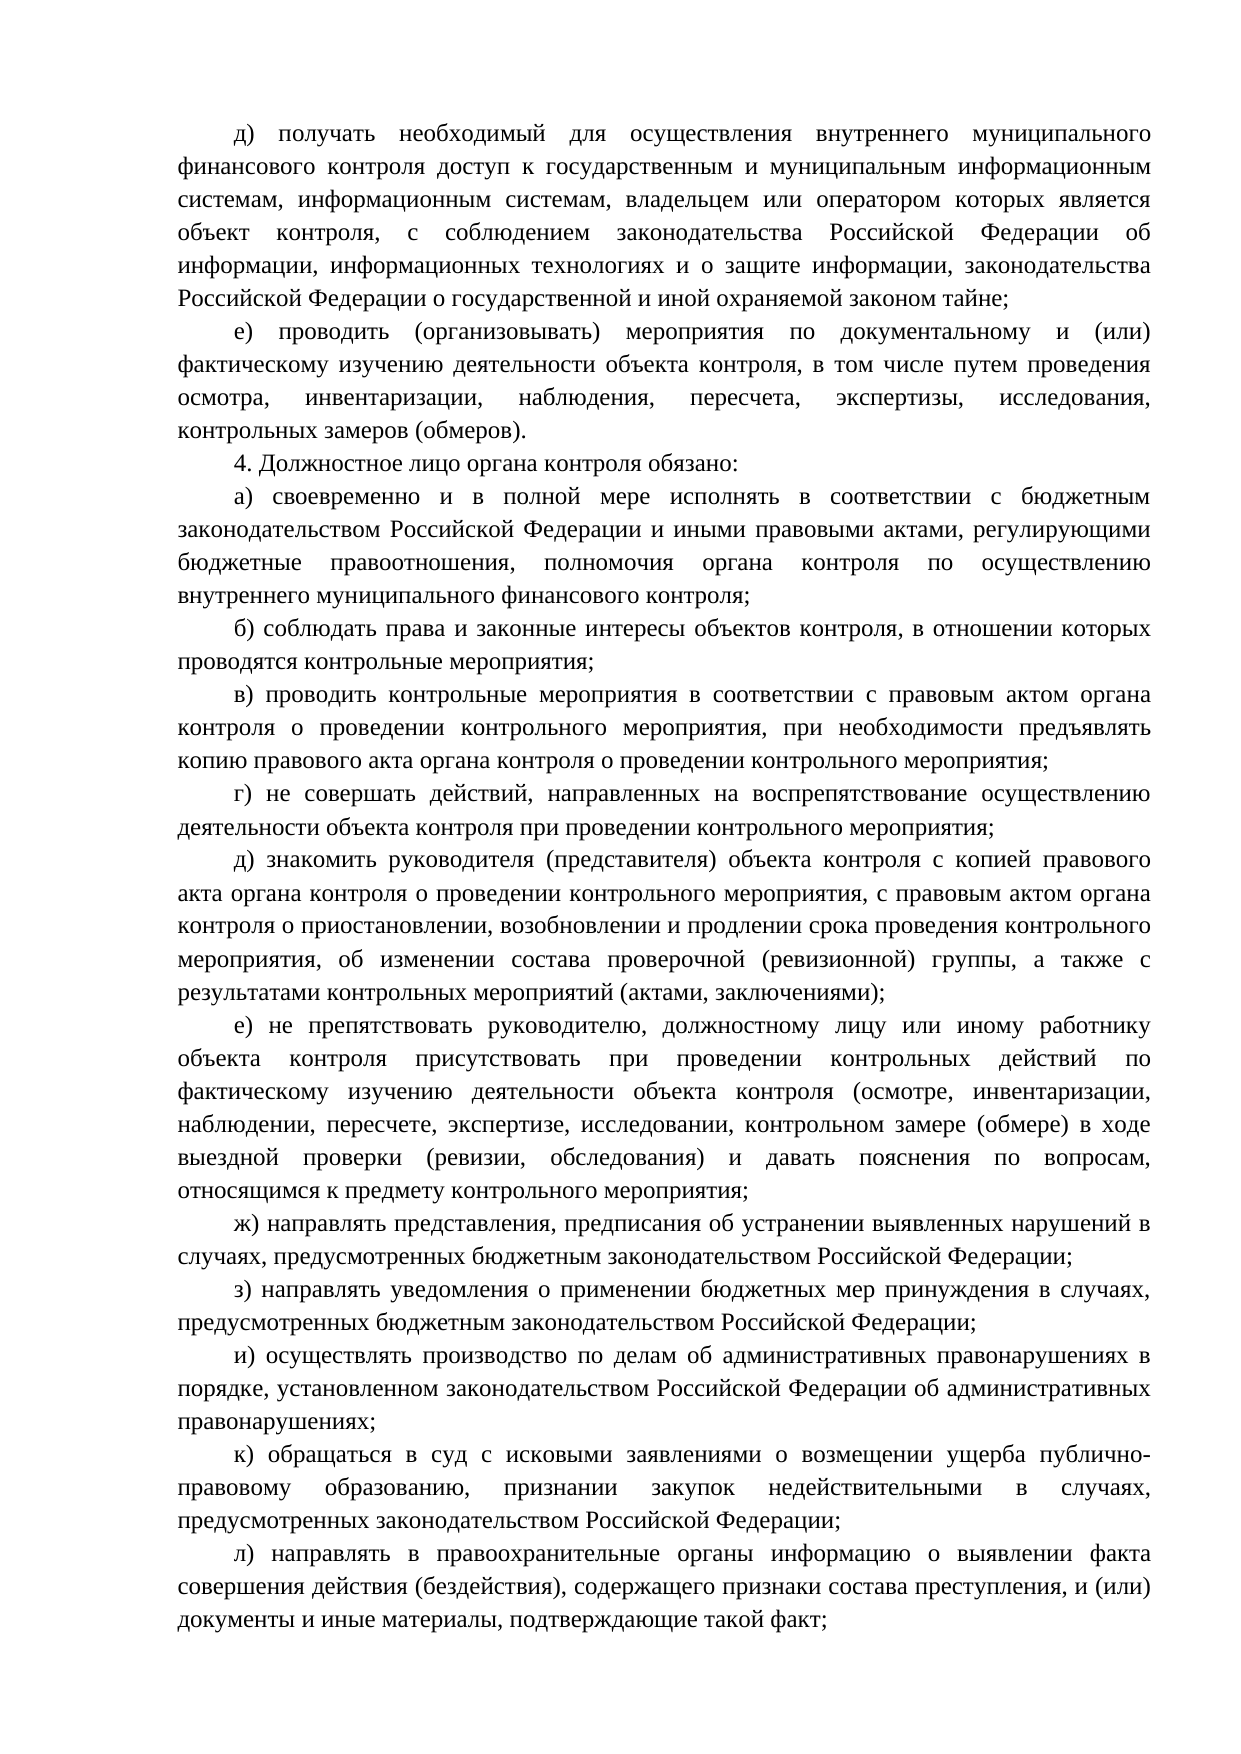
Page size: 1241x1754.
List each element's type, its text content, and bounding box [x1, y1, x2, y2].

text е) не препятствовать руководителю, должностному лицу или иному работнику объекта контроля присутствовать при проведении контрольных действий по фактическому изучению деятельности объекта контроля (осмотре, инвентаризации, наблюдении, пересчете, экспертизе, исследовании, контрольном замере (обмере) в ходе выездной проверки (ревизии, обследования) и давать пояснения по вопросам, относящимся к предмету контрольного мероприятия; [177, 1010, 1152, 1203]
text з) направлять уведомления о применении бюджетных мер принуждения в случаях, предусмотренных бюджетным законодательством Российской Федерации; [177, 1274, 1152, 1336]
text ж) направлять представления, предписания об устранении выявленных нарушений в случаях, предусмотренных бюджетным законодательством Российской Федерации; [177, 1208, 1152, 1269]
text б) соблюдать права и законные интересы объектов контроля, в отношении которых проводятся контрольные мероприятия; [177, 613, 1152, 675]
text а) своевременно и в полной мере исполнять в соответствии с бюджетным законодательством Российской Федерации и иными правовыми актами, регулирующими бюджетные правоотношения, полномочия органа контроля по осуществлению внутреннего муниципального финансового контроля; [177, 481, 1152, 609]
text в) проводить контрольные мероприятия в соответствии с правовым актом органа контроля о проведении контрольного мероприятия, при необходимости предъявлять копию правового акта органа контроля о проведении контрольного мероприятия; [177, 679, 1152, 774]
text г) не совершать действий, направленных на воспрепятствование осуществлению деятельности объекта контроля при проведении контрольного мероприятия; [177, 778, 1152, 840]
text е) проводить (организовывать) мероприятия по документальному и (или) фактическому изучению деятельности объекта контроля, в том числе путем проведения осмотра, инвентаризации, наблюдения, пересчета, экспертизы, исследования, контрольных замеров (обмеров). [177, 316, 1152, 444]
text д) знакомить руководителя (представителя) объекта контроля с копией правового акта органа контроля о проведении контрольного мероприятия, с правовым актом органа контроля о приостановлении, возобновлении и продлении срока проведения контрольного мероприятия, об изменении состава проверочной (ревизионной) группы, а также с результатами контрольных мероприятий (актами, заключениями); [177, 844, 1152, 1005]
text и) осуществлять производство по делам об административных правонарушениях в порядке, установленном законодательством Российской Федерации об административных правонарушениях; [177, 1340, 1152, 1435]
text 4. Должностное лицо органа контроля обязано: [177, 448, 1152, 477]
text к) обращаться в суд с исковыми заявлениями о возмещении ущерба публично-правовому образованию, признании закупок недействительными в случаях, предусмотренных законодательством Российской Федерации; [177, 1439, 1152, 1534]
text д) получать необходимый для осуществления внутреннего муниципального финансового контроля доступ к государственным и муниципальным информационным системам, информационным системам, владельцем или оператором которых является объект контроля, с соблюдением законодательства Российской Федерации об информации, информационных технологиях и о защите информации, законодательства Российской Федерации о государственной и иной охраняемой законом тайне; [177, 118, 1152, 312]
text л) направлять в правоохранительные органы информацию о выявлении факта совершения действия (бездействия), содержащего признаки состава преступления, и (или) документы и иные материалы, подтверждающие такой факт; [177, 1538, 1152, 1633]
